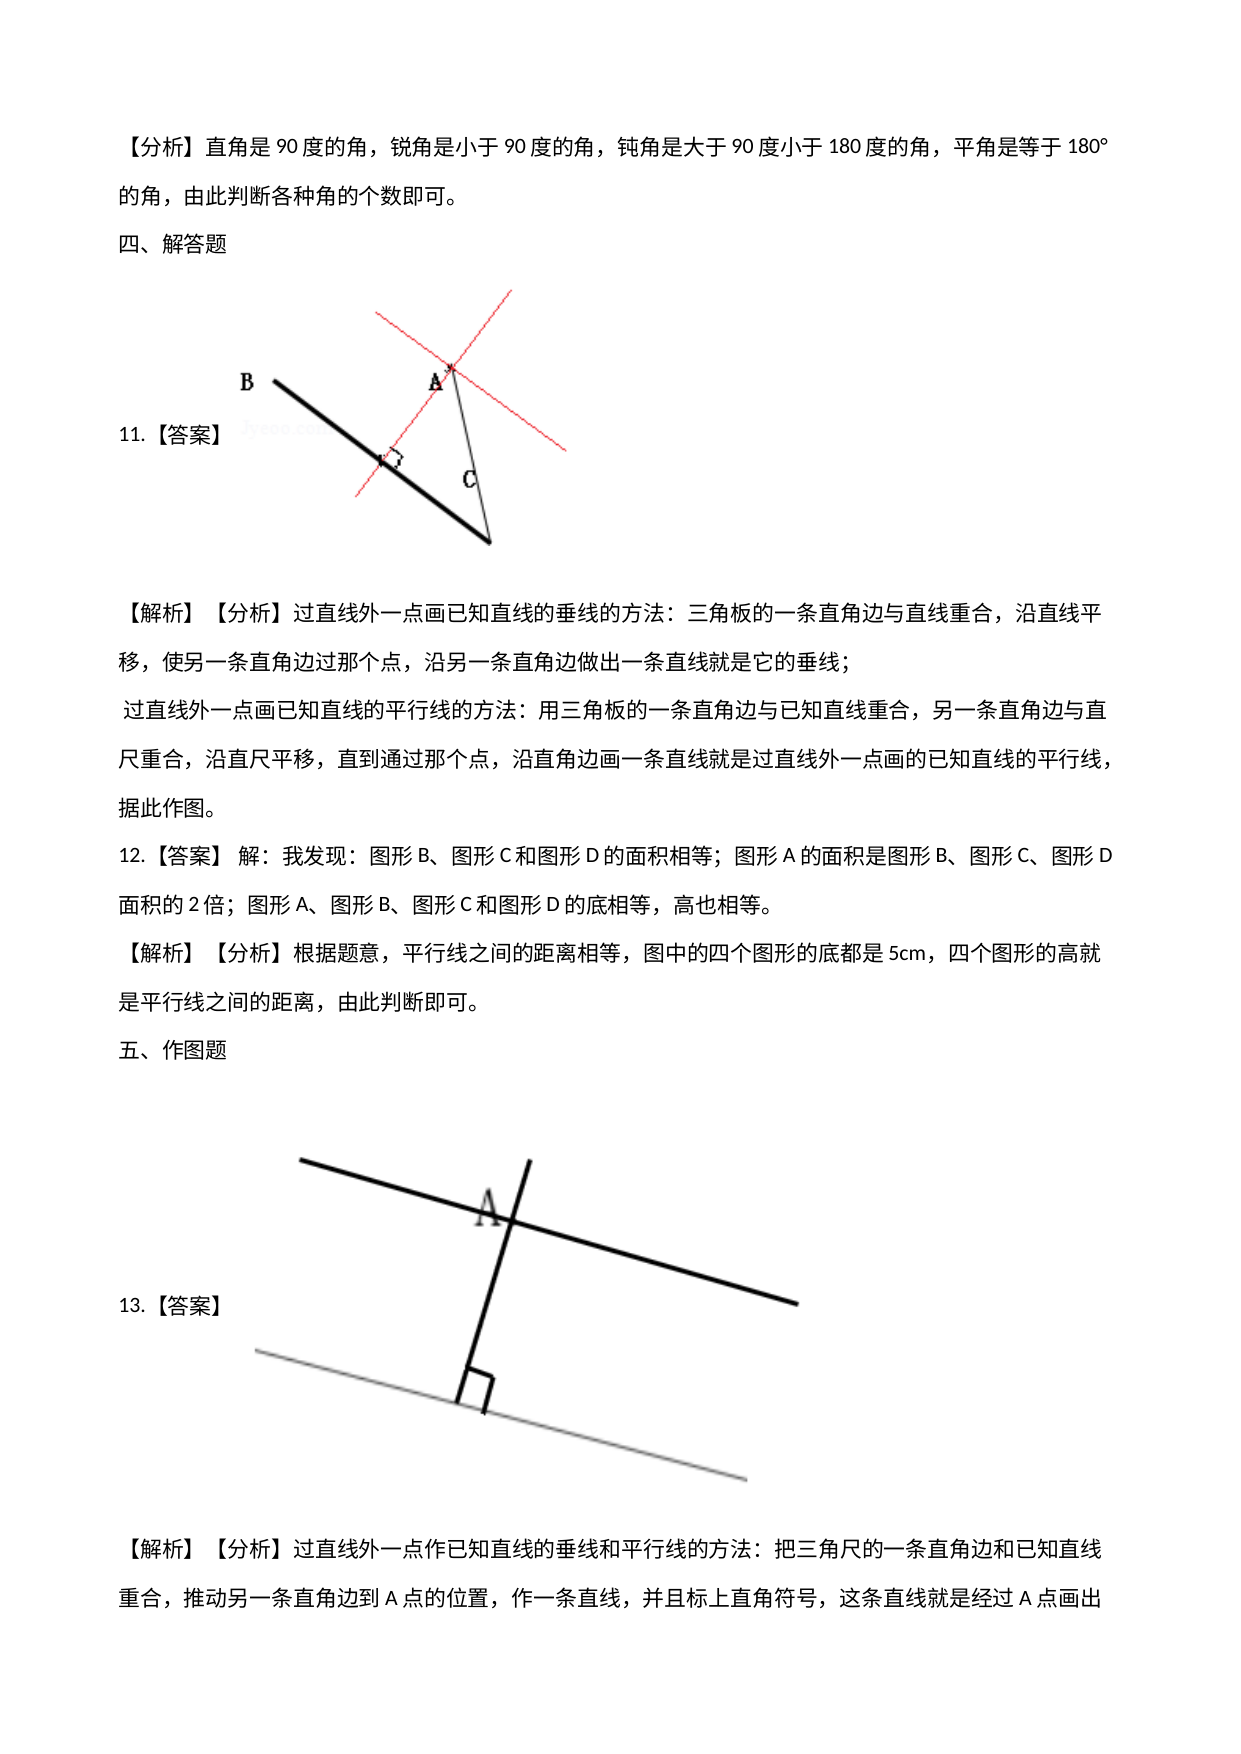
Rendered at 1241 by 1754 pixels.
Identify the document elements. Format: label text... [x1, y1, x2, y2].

picture [238, 287, 567, 546]
text 12.【答案】 解：我发现：图形B、图形C和图形D的面积相等；图形A的面积是图形B、图形C、图形D面积的2倍；图形A、图形B、图形C和图形D的底相等，高也相等。 [118, 839, 1122, 920]
text 过直线外一点画已知直线的平行线的方法：用三角板的一条直角边与已知直线重合，另一条直角边与直尺重合，沿直尺平移，直到通过那个点，沿直角边画一条直线就是过直线外一点画的已知直线的平行线，据此作图。 [118, 693, 1122, 823]
text 【解析】【分析】过直线外一点画已知直线的垂线的方法：三角板的一条直角边与直线重合，沿直线平移，使另一条直角边过那个点，沿另一条直角边做出一条直线就是它的垂线； [118, 596, 1122, 677]
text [118, 1532, 1122, 1613]
text 四、解答题 [118, 227, 1122, 259]
text 【分析】直角是90度的角，锐角是小于90度的角，钝角是大于90度小于180度的角，平角是等于180°的角，由此判断各种角的个数即可。 [118, 129, 1122, 211]
text 【解析】【分析】根据题意，平行线之间的距离相等，图中的四个图形的底都是5cm，四个图形的高就是平行线之间的距离，由此判断即可。 [118, 936, 1122, 1017]
picture [238, 1093, 884, 1507]
text 五、作图题 [118, 1033, 1122, 1065]
